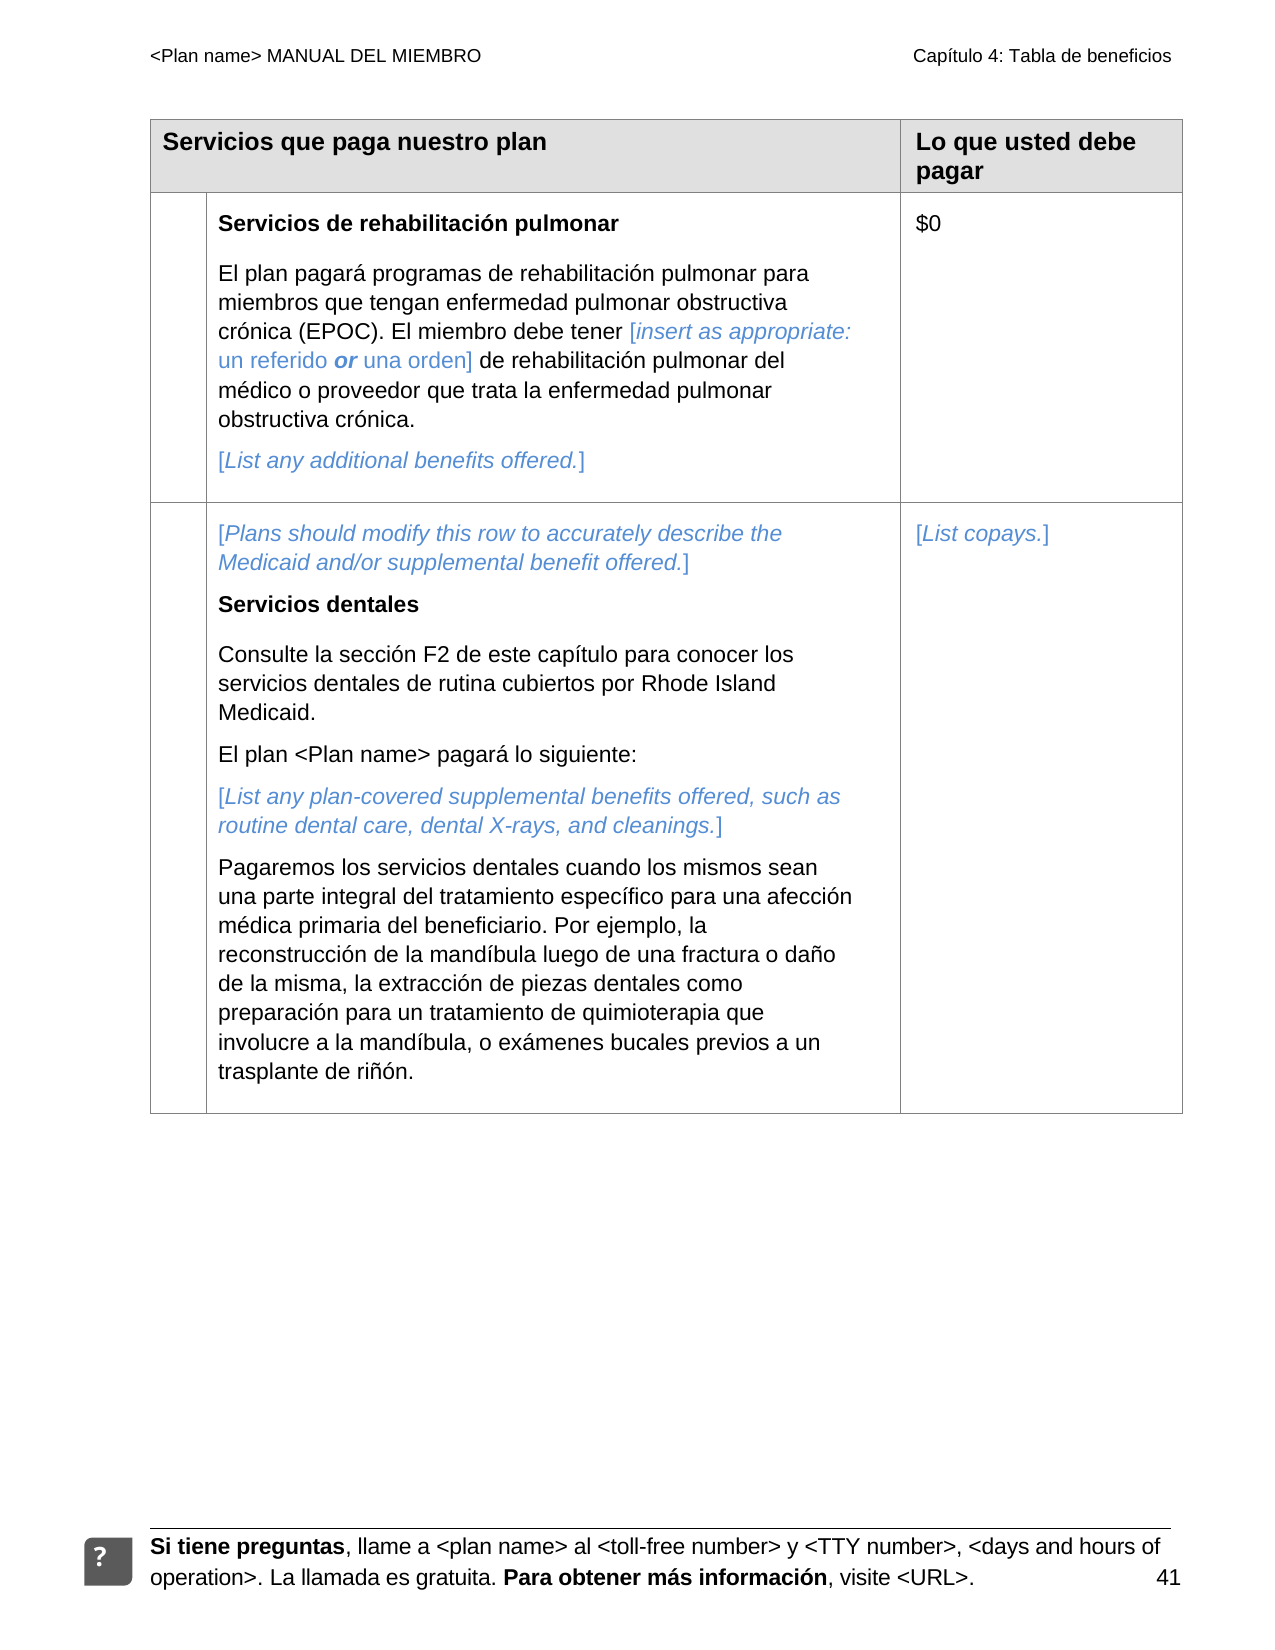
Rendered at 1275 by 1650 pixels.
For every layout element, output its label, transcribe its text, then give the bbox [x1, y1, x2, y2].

table_header Lo que usted debe pagar [901, 120, 1182, 192]
table_cell [151, 193, 206, 502]
table_cell [151, 503, 206, 1112]
table_cell Servicios de rehabilitación pulmonar El plan pagará programas de rehabilitación pulmonar para miembros que tengan enfermedad pulmonar obstructiva crónica (EPOC). El miembro debe tener [insert as appropriate: un referido or una orden] de rehabilitación pulmonar del médico o proveedor que trata la enfermedad pulmonar obstructiva crónica. [List any additional benefits offered.] [207, 193, 900, 502]
table_cell $0 [901, 193, 1182, 502]
table_cell [Plans should modify this row to accurately describe the Medicaid and/or supplemental benefit offered.] Servicios dentales Consulte la sección F2 de este capítulo para conocer los servicios dentales de rutina cubiertos por Rhode Island Medicaid. El plan <Plan name> pagará lo siguiente: [List any plan-covered supplemental benefits offered, such as routine dental care, dental X-rays, and cleanings.] Pagaremos los servicios dentales cuando los mismos sean una parte integral del tratamiento específico para una afección médica primaria del beneficiario. Por ejemplo, la reconstrucción de la mandíbula luego de una fractura o daño de la misma, la extracción de piezas dentales como preparación para un tratamiento de quimioterapia que involucre a la mandíbula, o exámenes bucales previos a un trasplante de riñón. [207, 503, 900, 1112]
table_cell [List copays.] [901, 503, 1182, 1112]
table_header Servicios que paga nuestro plan [151, 120, 900, 192]
